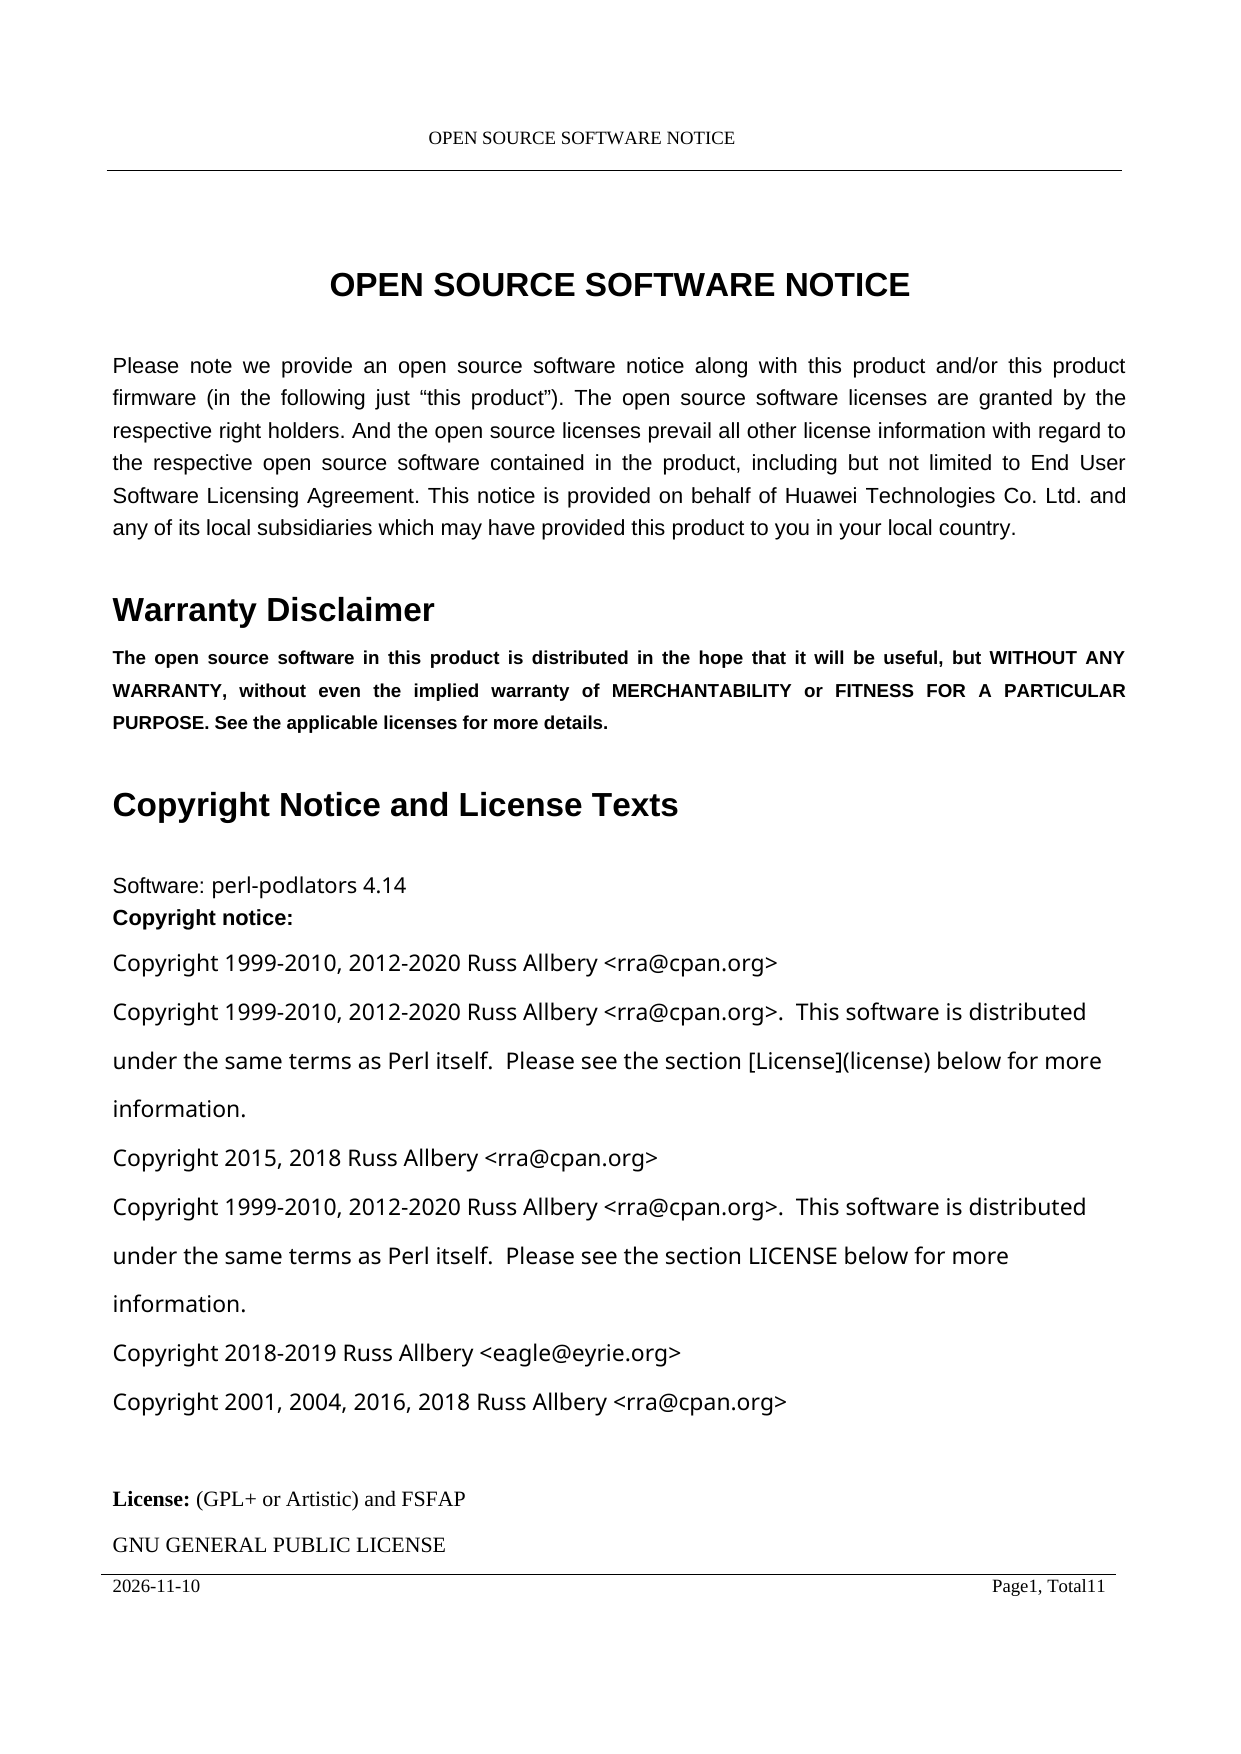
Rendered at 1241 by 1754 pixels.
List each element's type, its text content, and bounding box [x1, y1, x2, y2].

text Warranty Disclaimer [112, 576, 1128, 641]
text Copyright Notice and License Texts [112, 771, 1128, 836]
text Copyright 1999-2010, 2012-2020 Russ Allbery <rra@cpan.org> Copyright 1999-2010, 2012-2020 Russ Allbery <rra@cpan.org>. This software is distributed under the same terms as Perl itself. Please see the section [License](license) below for more information. Copyright 2015, 2018 Russ Allbery <rra@cpan.org> Copyright 1999-2010, 2012-2020 Russ Allbery <rra@cpan.org>. This software is distributed under the same terms as Perl itself. Please see the section LICENSE below for more information. Copyright 2018-2019 Russ Allbery <eagle@eyrie.org> Copyright 2001, 2004, 2016, 2018 Russ Allbery <rra@cpan.org> [112, 947, 1128, 1467]
text The open source software in this product is distributed in the hope that it will be useful, but WITHOUT ANY WARRANTY, without even the implied warranty of MERCHANTABILITY or FITNESS FOR A PARTICULAR PURPOSE. See the applicable licenses for more details. [112, 641, 1128, 739]
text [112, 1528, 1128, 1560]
text Copyright notice: [112, 901, 1128, 934]
text Please note we provide an open source software notice along with this product and/or this product firmware (in the following just “this product”). The open source software licenses are granted by the respective right holders. And the open source licenses prevail all other license information with regard to the respective open source software contained in the product, including but not limited to End User Software Licensing Agreement. This notice is provided on behalf of Huawei Technologies Co. Ltd. and any of its local subsidiaries which may have provided this product to you in your local country. [112, 349, 1128, 544]
text Software: perl-podlators 4.14 [112, 869, 1128, 901]
text License: (GPL+ or Artistic) and FSFAP [112, 1483, 1128, 1515]
text OPEN SOURCE SOFTWARE NOTICE [112, 251, 1128, 316]
